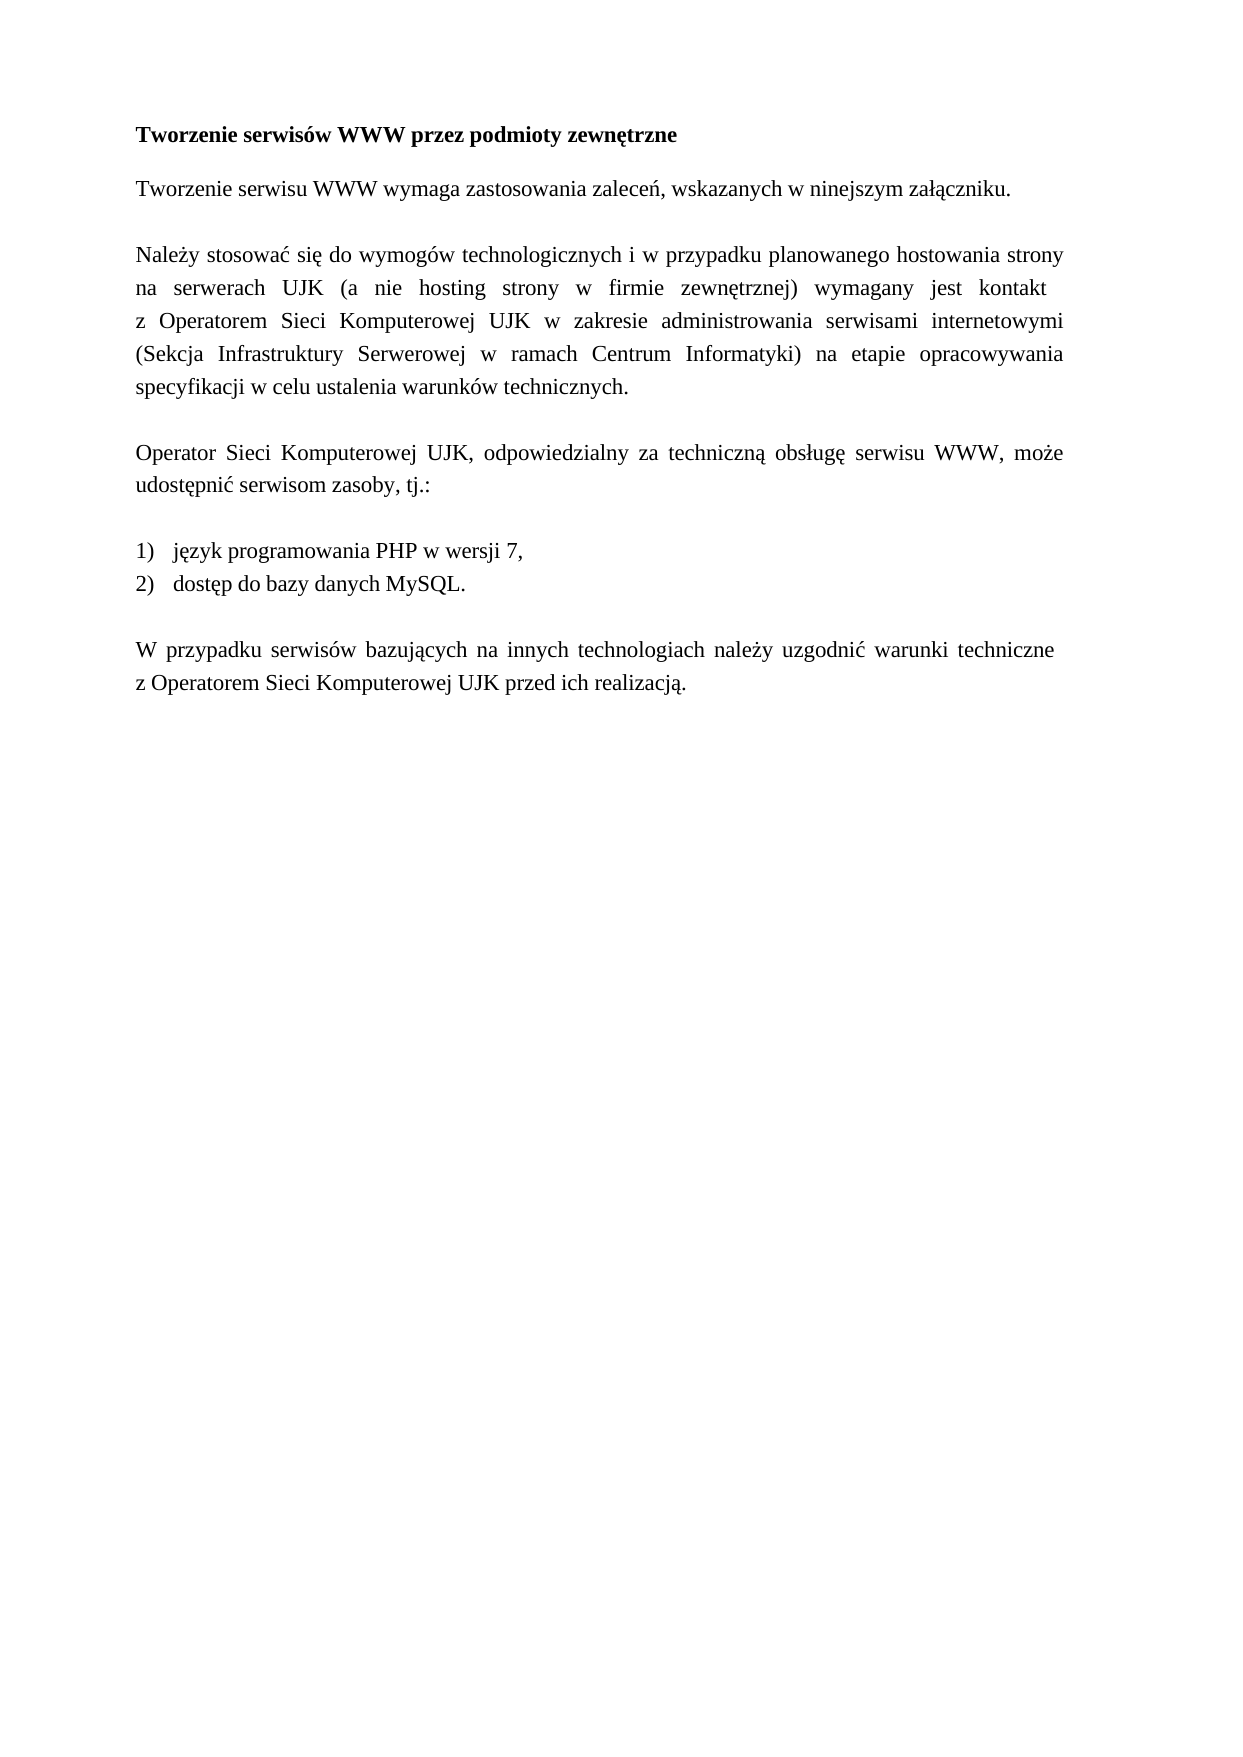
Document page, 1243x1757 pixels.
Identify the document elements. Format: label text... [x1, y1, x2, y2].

list język programowania PHP w wersji 7, [135, 537, 1065, 564]
text Należy stosować się do wymogów technologicznych i w przypadku planowanego hostowania strony na serwerach UJK (a nie hosting strony w firmie zewnętrznej) wymagany jest kontakt z Operatorem Sieci Komputerowej UJK w zakresie administrowania serwisami internetowymi (Sekcja Infrastruktury Serwerowej w ramach Centrum Informatyki) na etapie opracowywania specyfikacji w celu ustalenia warunków technicznych. [135, 241, 1065, 399]
text Operator Sieci Komputerowej UJK, odpowiedzialny za techniczną obsługę serwisu WWW, może udostępnić serwisom zasoby, tj.: [135, 438, 1065, 498]
text Tworzenie serwisu WWW wymaga zastosowania zaleceń, wskazanych w ninejszym załączniku. [135, 175, 1065, 202]
list dostęp do bazy danych MySQL. [135, 570, 1065, 597]
text W przypadku serwisów bazujących na innych technologiach należy uzgodnić warunki techniczne z Operatorem Sieci Komputerowej UJK przed ich realizacją. [135, 636, 1065, 695]
text Tworzenie serwisów WWW przez podmioty zewnętrzne [135, 121, 1088, 147]
